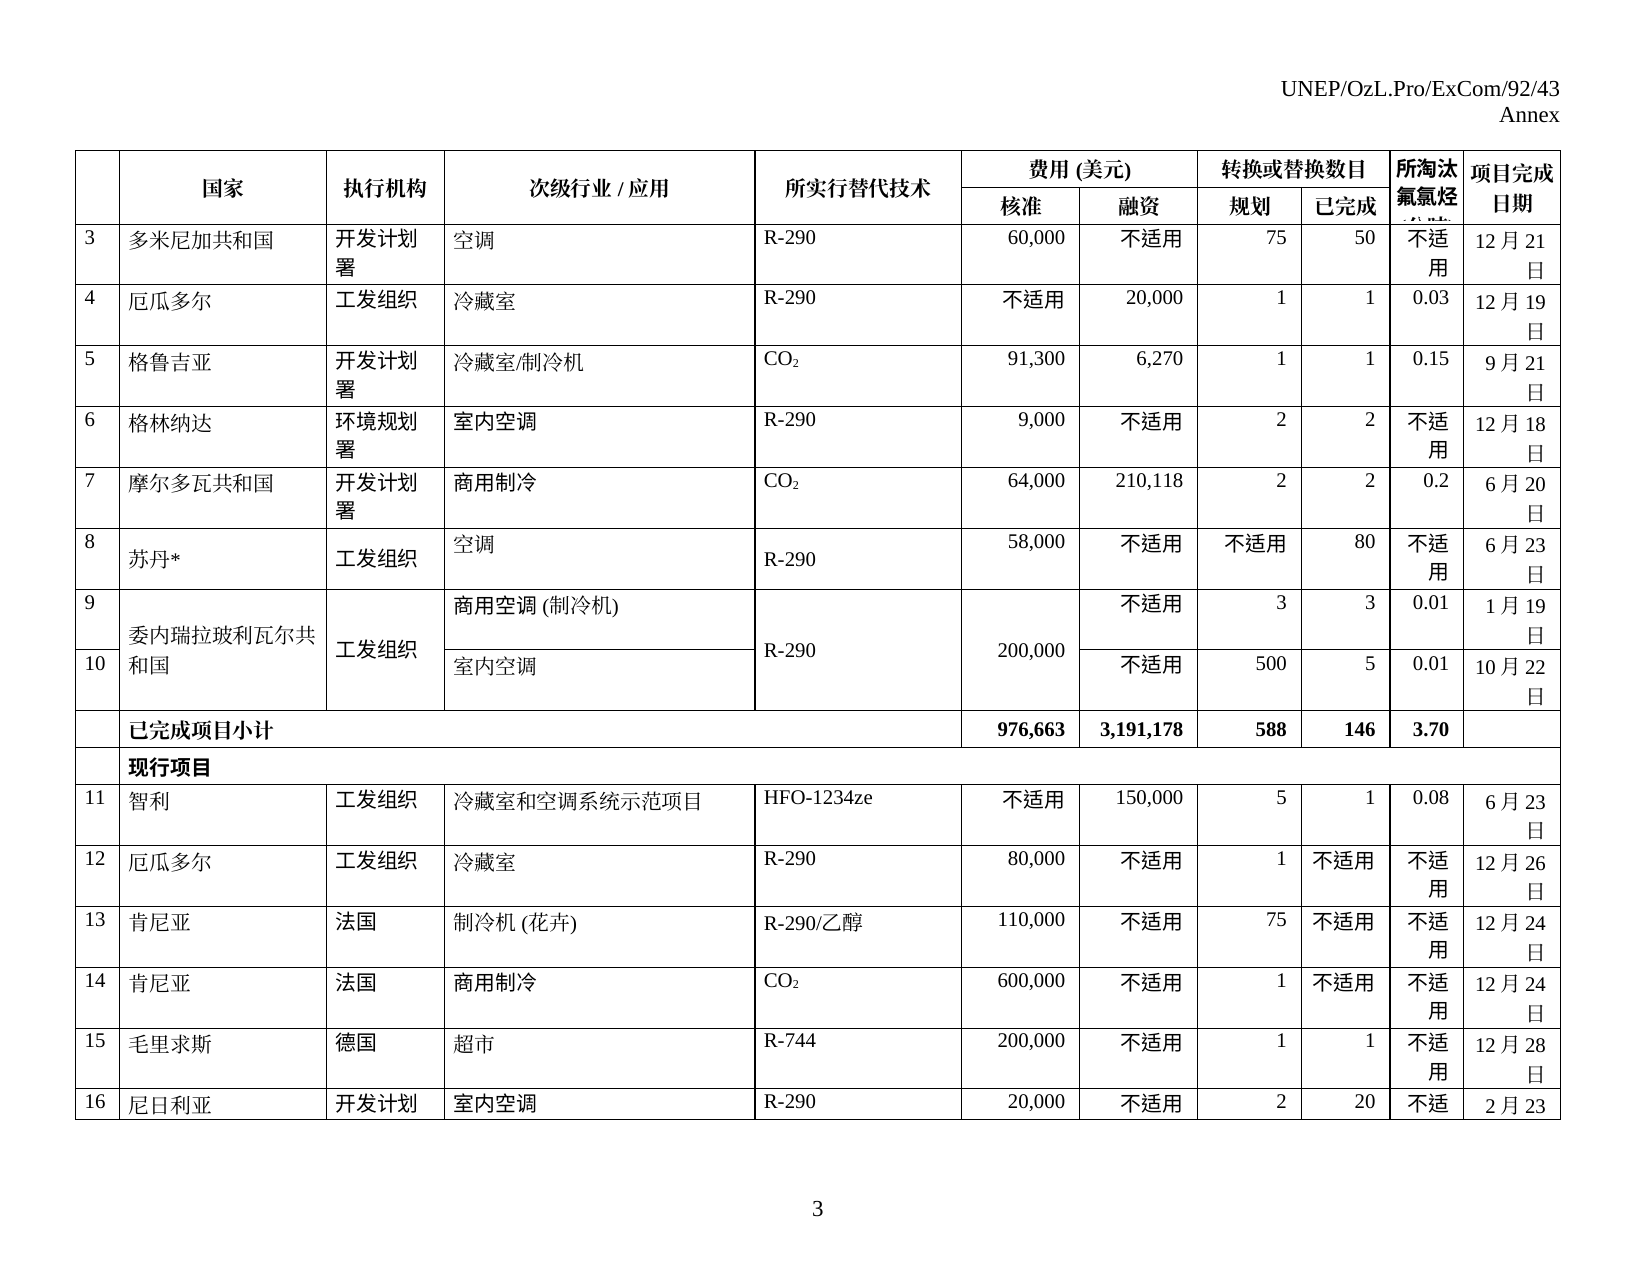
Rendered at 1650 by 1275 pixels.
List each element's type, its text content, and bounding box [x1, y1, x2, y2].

table_cell 不适用 [1391, 1089, 1463, 1119]
table_cell 空调 [445, 529, 754, 588]
table_cell R-290 [756, 1089, 961, 1119]
table_cell 13 [76, 907, 119, 967]
table_cell 5 [1302, 650, 1389, 710]
table_cell 0.01 [1391, 590, 1463, 649]
table_cell 0.03 [1391, 285, 1463, 345]
table_cell 6月20日 [1464, 468, 1560, 528]
table_cell R-290/乙醇 [756, 907, 961, 967]
table_cell 6 [76, 407, 119, 467]
table_cell 5 [1198, 785, 1301, 845]
table_cell 6月23日 [1464, 785, 1560, 845]
table_cell 12月24日 [1464, 907, 1560, 967]
table_cell R-290 [756, 225, 961, 284]
table_cell R-290 [756, 285, 961, 345]
table_cell 14 [76, 968, 119, 1027]
table_cell 200,000 [962, 1029, 1079, 1088]
table_cell 不适用 [1080, 529, 1197, 588]
table_cell 苏丹* [120, 529, 326, 588]
table_cell 不适用 [1080, 1089, 1197, 1119]
table_cell 12月26日 [1464, 846, 1560, 906]
table_cell 4 [76, 285, 119, 345]
table_cell 75 [1198, 225, 1301, 284]
table_cell 不适用 [1391, 907, 1463, 967]
table_cell 146 [1302, 711, 1389, 747]
table_cell 2 [1198, 468, 1301, 528]
table_cell 50 [1302, 225, 1389, 284]
table_cell 1 [1198, 968, 1301, 1027]
table_cell 室内空调 [445, 650, 754, 710]
table_cell 6,270 [1080, 346, 1197, 406]
table_cell 不适用 [1198, 529, 1301, 588]
table_cell 工发组织 [327, 285, 444, 345]
table_cell 智利 [120, 785, 326, 845]
table_cell 2月23日 [1464, 1089, 1560, 1119]
table_header 所实行替代技术 [756, 151, 961, 223]
table_cell 工发组织 [327, 785, 444, 845]
table_cell 20 [1302, 1089, 1389, 1119]
table_cell 不适用 [1391, 407, 1463, 467]
table_cell 1 [1198, 846, 1301, 906]
table_cell 12月18日 [1464, 407, 1560, 467]
table_cell 室内空调 [445, 1089, 754, 1119]
table_cell 商用制冷 [445, 468, 754, 528]
table_cell 已完成 [1302, 188, 1389, 223]
table_cell 开发计划署 [327, 225, 444, 284]
table_cell 不适用 [1080, 407, 1197, 467]
table_cell R-744 [756, 1029, 961, 1088]
table_cell 3,191,178 [1080, 711, 1197, 747]
table_cell 不适用 [1080, 968, 1197, 1027]
table_cell 工发组织 [327, 590, 444, 710]
table_cell R-290 [756, 407, 961, 467]
table_cell 12月21日 [1464, 225, 1560, 284]
table_cell R-290 [756, 846, 961, 906]
table_cell 75 [1198, 907, 1301, 967]
table_cell 20,000 [1080, 285, 1197, 345]
table_cell 已完成项目小计 [120, 711, 961, 747]
table_cell 2 [1198, 1089, 1301, 1119]
table_cell 不适用 [1080, 590, 1197, 649]
table_cell 5 [76, 346, 119, 406]
table_cell 12 [76, 846, 119, 906]
table_cell 不适用 [1391, 846, 1463, 906]
table_cell HFO-1234ze [756, 785, 961, 845]
table_cell 工发组织 [327, 846, 444, 906]
table_cell 不适用 [1391, 225, 1463, 284]
table_cell R-290 [756, 590, 961, 710]
table_cell 毛里求斯 [120, 1029, 326, 1088]
table_cell 不适用 [1302, 907, 1389, 967]
table_cell 80,000 [962, 846, 1079, 906]
table_cell 不适用 [1302, 968, 1389, 1027]
table_cell 不适用 [1391, 968, 1463, 1027]
table_cell 976,663 [962, 711, 1079, 747]
table_header 项目完成日期 [1464, 151, 1560, 223]
table_cell 冷藏室 [445, 846, 754, 906]
table_header [76, 151, 119, 223]
table_cell 3.70 [1391, 711, 1463, 747]
table_cell 不适用 [962, 785, 1079, 845]
table_cell 0.2 [1391, 468, 1463, 528]
table_cell 588 [1198, 711, 1301, 747]
table_cell 多米尼加共和国 [120, 225, 326, 284]
table_cell 不适用 [1080, 225, 1197, 284]
table_cell 不适用 [1302, 846, 1389, 906]
table_cell 不适用 [1080, 650, 1197, 710]
table_cell 1 [1198, 1029, 1301, 1088]
table_header 国家 [120, 151, 326, 223]
table_cell 60,000 [962, 225, 1079, 284]
table_cell 室内空调 [445, 407, 754, 467]
table_cell 2 [1302, 407, 1389, 467]
table_cell 500 [1198, 650, 1301, 710]
table_cell 16 [76, 1089, 119, 1119]
table_cell 制冷机 (花卉) [445, 907, 754, 967]
table_cell 委内瑞拉玻利瓦尔共和国 [120, 590, 326, 710]
table_header 次级行业 / 应用 [445, 151, 754, 223]
table_cell 肯尼亚 [120, 968, 326, 1027]
table_cell 不适用 [1080, 1029, 1197, 1088]
table_cell 0.08 [1391, 785, 1463, 845]
table_cell 格鲁吉亚 [120, 346, 326, 406]
table_cell 9月21日 [1464, 346, 1560, 406]
table_cell 商用空调 (制冷机) [445, 590, 754, 649]
table_cell 7 [76, 468, 119, 528]
table_header 执行机构 [327, 151, 444, 223]
table_cell 不适用 [1391, 1029, 1463, 1088]
table_cell R-290 [756, 529, 961, 588]
table_cell 厄瓜多尔 [120, 285, 326, 345]
table_cell 2 [1302, 468, 1389, 528]
table_cell 德国 [327, 1029, 444, 1088]
table_cell 格林纳达 [120, 407, 326, 467]
table_cell 不适用 [1080, 907, 1197, 967]
table_cell 不适用 [1391, 529, 1463, 588]
table_cell 摩尔多瓦共和国 [120, 468, 326, 528]
table_header 费用 (美元) [962, 151, 1197, 187]
table_cell 1 [1302, 1029, 1389, 1088]
table_cell 20,000 [962, 1089, 1079, 1119]
table_cell 1 [1302, 285, 1389, 345]
table_cell 9 [76, 590, 119, 649]
table_cell 12月24日 [1464, 968, 1560, 1027]
table_cell 商用制冷 [445, 968, 754, 1027]
table_cell 空调 [445, 225, 754, 284]
table_cell 15 [76, 1029, 119, 1088]
table_cell 12月28日 [1464, 1029, 1560, 1088]
table_cell 不适用 [962, 285, 1079, 345]
table_cell 9,000 [962, 407, 1079, 467]
table_cell 不适用 [1080, 846, 1197, 906]
table_cell 开发计划署 [327, 346, 444, 406]
table_cell 环境规划署 [327, 407, 444, 467]
table_cell 8 [76, 529, 119, 588]
table_cell 尼日利亚 [120, 1089, 326, 1119]
table_cell CO2 [756, 468, 961, 528]
table_cell 法国 [327, 968, 444, 1027]
table_header 所淘汰氟氯烃 (公吨) [1391, 151, 1463, 223]
table_cell 核准 [962, 188, 1079, 223]
table_cell 规划 [1198, 188, 1301, 223]
table_cell 1 [1198, 346, 1301, 406]
table_cell 1 [1302, 346, 1389, 406]
table_cell 冷藏室和空调系统示范项目 [445, 785, 754, 845]
table_cell 10月22日 [1464, 650, 1560, 710]
table_cell 1 [1198, 285, 1301, 345]
table_header 转换或替换数目 [1198, 151, 1389, 187]
table_cell 11 [76, 785, 119, 845]
table_cell CO2 [756, 968, 961, 1027]
table_cell [1464, 711, 1560, 747]
table_cell 600,000 [962, 968, 1079, 1027]
table_cell [76, 711, 119, 747]
table_cell 210,118 [1080, 468, 1197, 528]
table_cell 融资 [1080, 188, 1197, 223]
table_cell 0.01 [1391, 650, 1463, 710]
table_cell 1月19日 [1464, 590, 1560, 649]
table_cell 肯尼亚 [120, 907, 326, 967]
table_cell CO2 [756, 346, 961, 406]
table_cell 厄瓜多尔 [120, 846, 326, 906]
table_cell 0.15 [1391, 346, 1463, 406]
table_cell 80 [1302, 529, 1389, 588]
table_cell 2 [1198, 407, 1301, 467]
table_cell 200,000 [962, 590, 1079, 710]
table_cell 工发组织 [327, 529, 444, 588]
table_cell [76, 748, 119, 784]
table_cell 开发计划署 [327, 468, 444, 528]
table_cell 3 [76, 225, 119, 284]
table_cell 110,000 [962, 907, 1079, 967]
table_cell 91,300 [962, 346, 1079, 406]
table_cell 12月19日 [1464, 285, 1560, 345]
table_cell 冷藏室 [445, 285, 754, 345]
table_cell 64,000 [962, 468, 1079, 528]
table_cell 冷藏室/制冷机 [445, 346, 754, 406]
table_cell 10 [76, 650, 119, 710]
table_cell 法国 [327, 907, 444, 967]
table_cell 6月23日 [1464, 529, 1560, 588]
table_cell 现行项目 [120, 748, 1560, 784]
table_cell 150,000 [1080, 785, 1197, 845]
table_cell 3 [1198, 590, 1301, 649]
table_cell 开发计划署 [327, 1089, 444, 1119]
table_cell 58,000 [962, 529, 1079, 588]
table_cell 1 [1302, 785, 1389, 845]
table_cell 3 [1302, 590, 1389, 649]
table_cell 超市 [445, 1029, 754, 1088]
